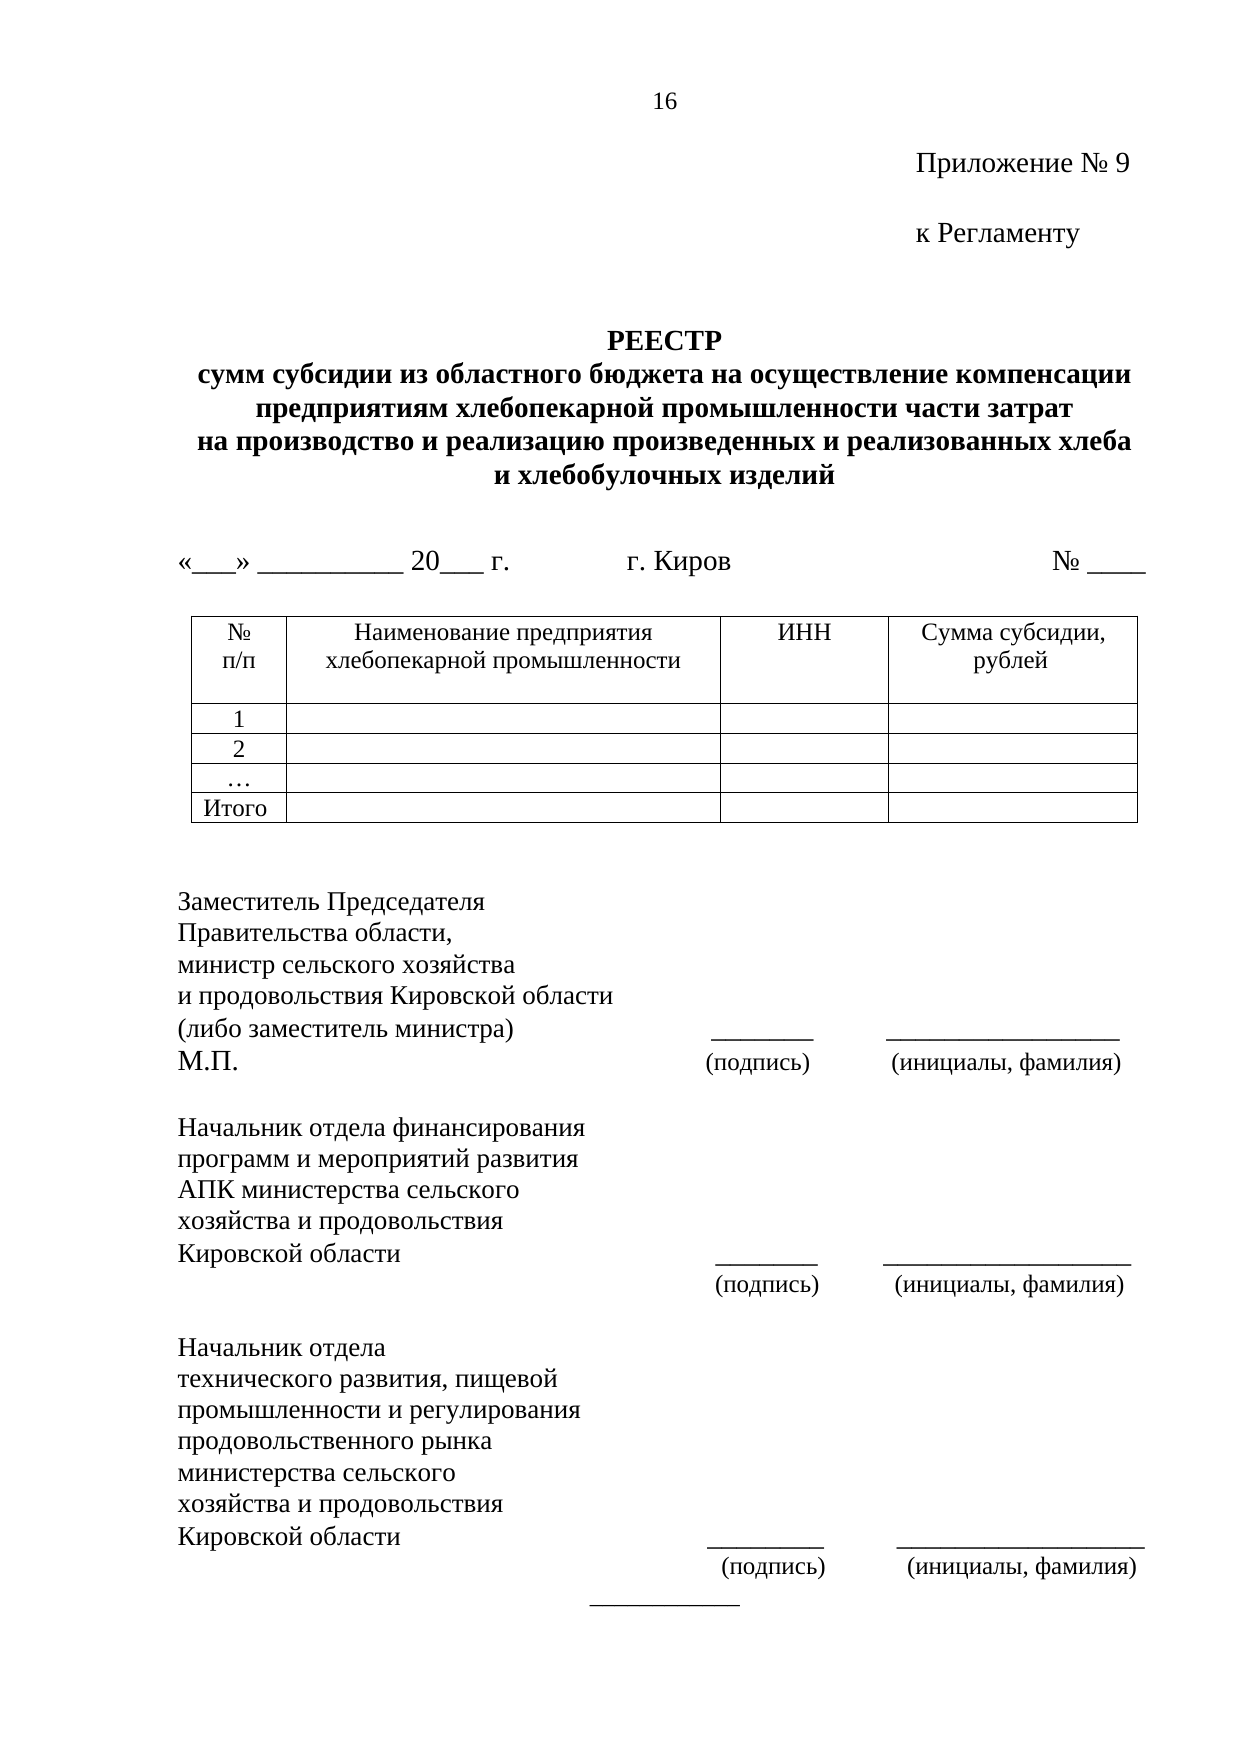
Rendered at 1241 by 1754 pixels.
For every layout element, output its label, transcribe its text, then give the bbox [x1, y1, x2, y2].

text Начальник отдела финансирования [177, 1111, 1152, 1142]
table_cell [721, 734, 888, 762]
text РЕЕСТР [177, 323, 1152, 356]
text Заместитель Председателя [177, 885, 1152, 917]
text (либо заместитель министра) _______ ________________ [177, 1010, 1152, 1043]
text М.П. (подпись) (инициалы, фамилия) [177, 1043, 1152, 1077]
text промышленности и регулирования [177, 1393, 1152, 1424]
table_cell [721, 704, 888, 733]
text хозяйства и продовольствия [177, 1204, 1152, 1235]
table_cell Итого [192, 793, 286, 822]
table_cell [721, 793, 888, 822]
table_cell [287, 793, 720, 822]
table_cell 2 [192, 734, 286, 762]
text и продовольствия Кировской области [177, 979, 1152, 1010]
text министр сельского хозяйства [177, 948, 1152, 979]
table_cell [287, 764, 720, 792]
text Кировской области ________ _________________ [177, 1518, 1152, 1551]
text Кировской области _______ _________________ [177, 1235, 1152, 1269]
table_cell [287, 734, 720, 762]
table_cell [889, 793, 1137, 822]
table_cell [287, 704, 720, 733]
table_cell 1 [192, 704, 286, 733]
table_header № п/п [192, 617, 286, 703]
text министерства сельского [177, 1456, 1152, 1487]
table_cell [889, 764, 1137, 792]
table_cell … [192, 764, 286, 792]
text программ и мероприятий развития [177, 1142, 1152, 1173]
text ____________ [177, 1580, 1152, 1609]
text (подпись) (инициалы, фамилия) [177, 1551, 1152, 1580]
text хозяйства и продовольствия [177, 1487, 1152, 1518]
text Приложение № 9 [916, 144, 1152, 179]
text технического развития, пищевой [177, 1362, 1152, 1393]
text продовольственного рынка [177, 1424, 1152, 1456]
text к Регламенту [916, 214, 1152, 250]
text Начальник отдела [177, 1331, 1152, 1362]
table_cell [889, 734, 1137, 762]
text «___» __________ 20___ г. г. Киров № ____ [177, 541, 1152, 578]
table_header Наименование предприятия хлебопекарной промышленности [287, 617, 720, 703]
text АПК министерства сельского [177, 1173, 1152, 1204]
text Правительства области, [177, 917, 1152, 948]
table_cell [889, 704, 1137, 733]
table_header ИНН [721, 617, 888, 703]
text сумм субсидии из областного бюджета на осуществление компенсации предприятиям хлебопекарной промышленности части затрат на производство и реализацию произведенных и реализованных хлеба [177, 356, 1152, 457]
text (подпись) (инициалы, фамилия) [177, 1269, 1152, 1297]
text и хлебобулочных изделий [177, 457, 1152, 491]
table_cell [721, 764, 888, 792]
table_header Сумма субсидии, рублей [889, 617, 1137, 703]
